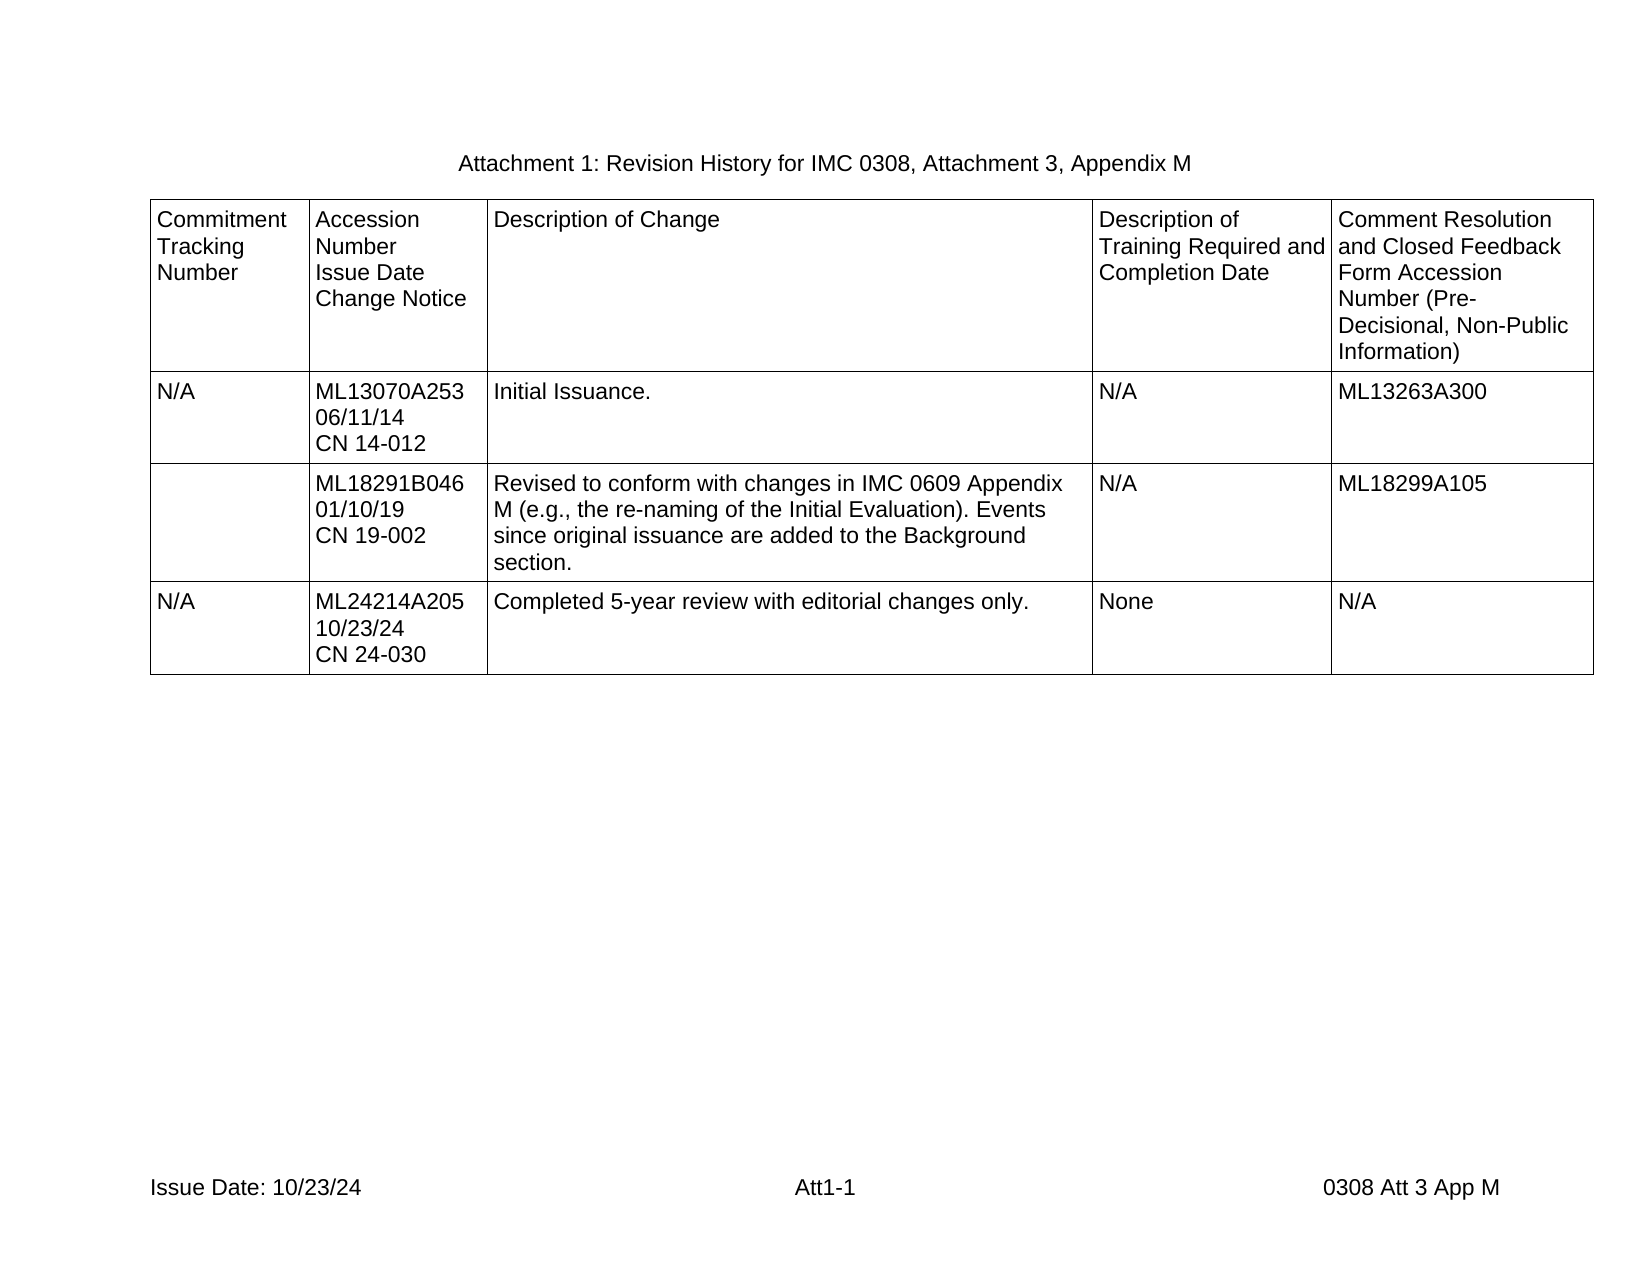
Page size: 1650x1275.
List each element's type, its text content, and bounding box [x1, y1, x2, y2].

table_cell N/A [1093, 372, 1331, 463]
table_header Commitment Tracking Number [151, 200, 309, 371]
table_cell N/A [1332, 582, 1593, 673]
table_cell ML24214A205 10/23/24 CN 24-030 [310, 582, 487, 673]
table_cell N/A [1093, 464, 1331, 581]
table_header Accession Number Issue Date Change Notice [310, 200, 487, 371]
table_cell N/A [151, 372, 309, 463]
table_cell ML18299A105 [1332, 464, 1593, 581]
table_cell N/A [151, 582, 309, 673]
table_header Comment Resolution and Closed Feedback Form Accession Number (Pre-Decisional, Non-Public Information) [1332, 200, 1593, 371]
table_cell ML18291B046 01/10/19 CN 19-002 [310, 464, 487, 581]
table_cell Revised to conform with changes in IMC 0609 Appendix M (e.g., the re-naming of the Initial Evaluation). Events since original issuance are added to the Background section. [488, 464, 1092, 581]
table_cell None [1093, 582, 1331, 673]
title Attachment 1: Revision History for IMC 0308, Attachment 3, Appendix M [150, 150, 1500, 176]
table_cell ML13070A253 06/11/14 CN 14-012 [310, 372, 487, 463]
table_header Description of Training Required and Completion Date [1093, 200, 1331, 371]
table_header Description of Change [488, 200, 1092, 371]
table_cell ML13263A300 [1332, 372, 1593, 463]
table_cell [151, 464, 309, 581]
table_cell Completed 5-year review with editorial changes only. [488, 582, 1092, 673]
table_cell Initial Issuance. [488, 372, 1092, 463]
